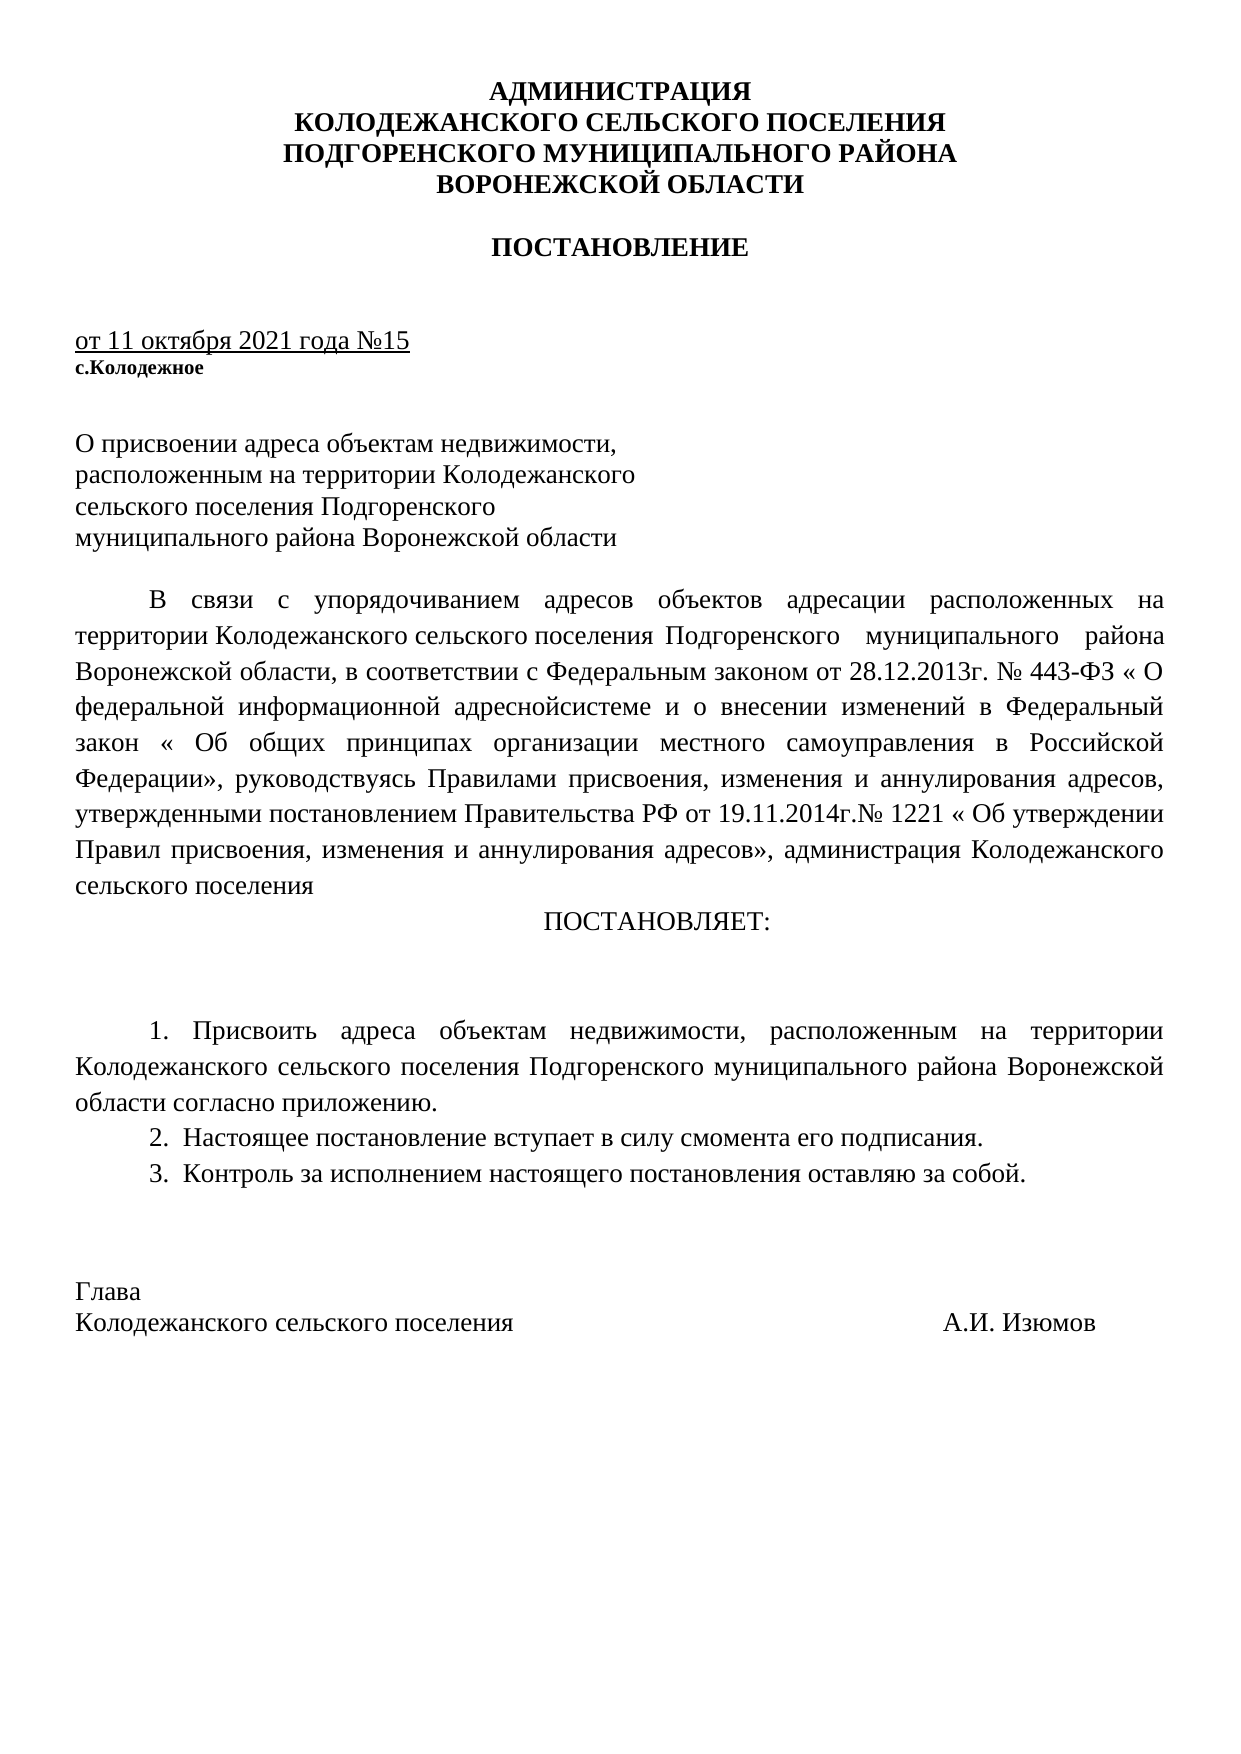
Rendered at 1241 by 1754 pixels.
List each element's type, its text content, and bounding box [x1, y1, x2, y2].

text Глава [75, 1275, 1165, 1306]
text О присвоении адреса объектам недвижимости, [75, 427, 1165, 459]
text 2. Настоящее постановление вступает в силу смомента его подписания. [75, 1121, 1165, 1152]
text ВОРОНЕЖСКОЙ ОБЛАСТИ [75, 168, 1165, 199]
text от 11 октября 2021 года №15 [75, 324, 1165, 355]
text Колодежанского сельского поселения А.И. Изюмов [75, 1306, 1165, 1337]
text муниципального района Воронежской области [75, 521, 1165, 552]
text сельского поселения Подгоренского [75, 490, 1165, 521]
text ПОСТАНОВЛЕНИЕ [75, 231, 1165, 262]
text 3. Контроль за исполнением настоящего постановления оставляю за собой. [75, 1157, 1165, 1188]
text с.Колодежное [75, 355, 1165, 379]
text 1. Присвоить адреса объектам недвижимости, расположенным на территории Колодежанского сельского поселения Подгоренского муниципального района Воронежской области согласно приложению. [75, 1014, 1165, 1117]
text АДМИНИСТРАЦИЯ [75, 75, 1165, 106]
text ПОДГОРЕНСКОГО МУНИЦИПАЛЬНОГО РАЙОНА [75, 137, 1165, 168]
text В связи с упорядочиванием адресов объектов адресации расположенных на территории Колодежанского сельского поселения Подгоренского муниципального района Воронежской области, в соответствии с Федеральным законом от 28.12.2013г. № 443-ФЗ « О федеральной информационной адреснойсистеме и о внесении изменений в Федеральный закон « Об общих принципах организации местного самоуправления в Российской Федерации», руководствуясь Правилами присвоения, изменения и аннулирования адресов, утвержденными постановлением Правительства РФ от 19.11.2014г.№ 1221 « Об утверждении Правил присвоения, изменения и аннулирования адресов», администрация Колодежанского сельского поселения [75, 583, 1165, 900]
text КОЛОДЕЖАНСКОГО СЕЛЬСКОГО ПОСЕЛЕНИЯ [75, 106, 1165, 137]
text расположенным на территории Колодежанского [75, 459, 1165, 490]
text ПОСТАНОВЛЯЕТ: [75, 905, 1165, 936]
